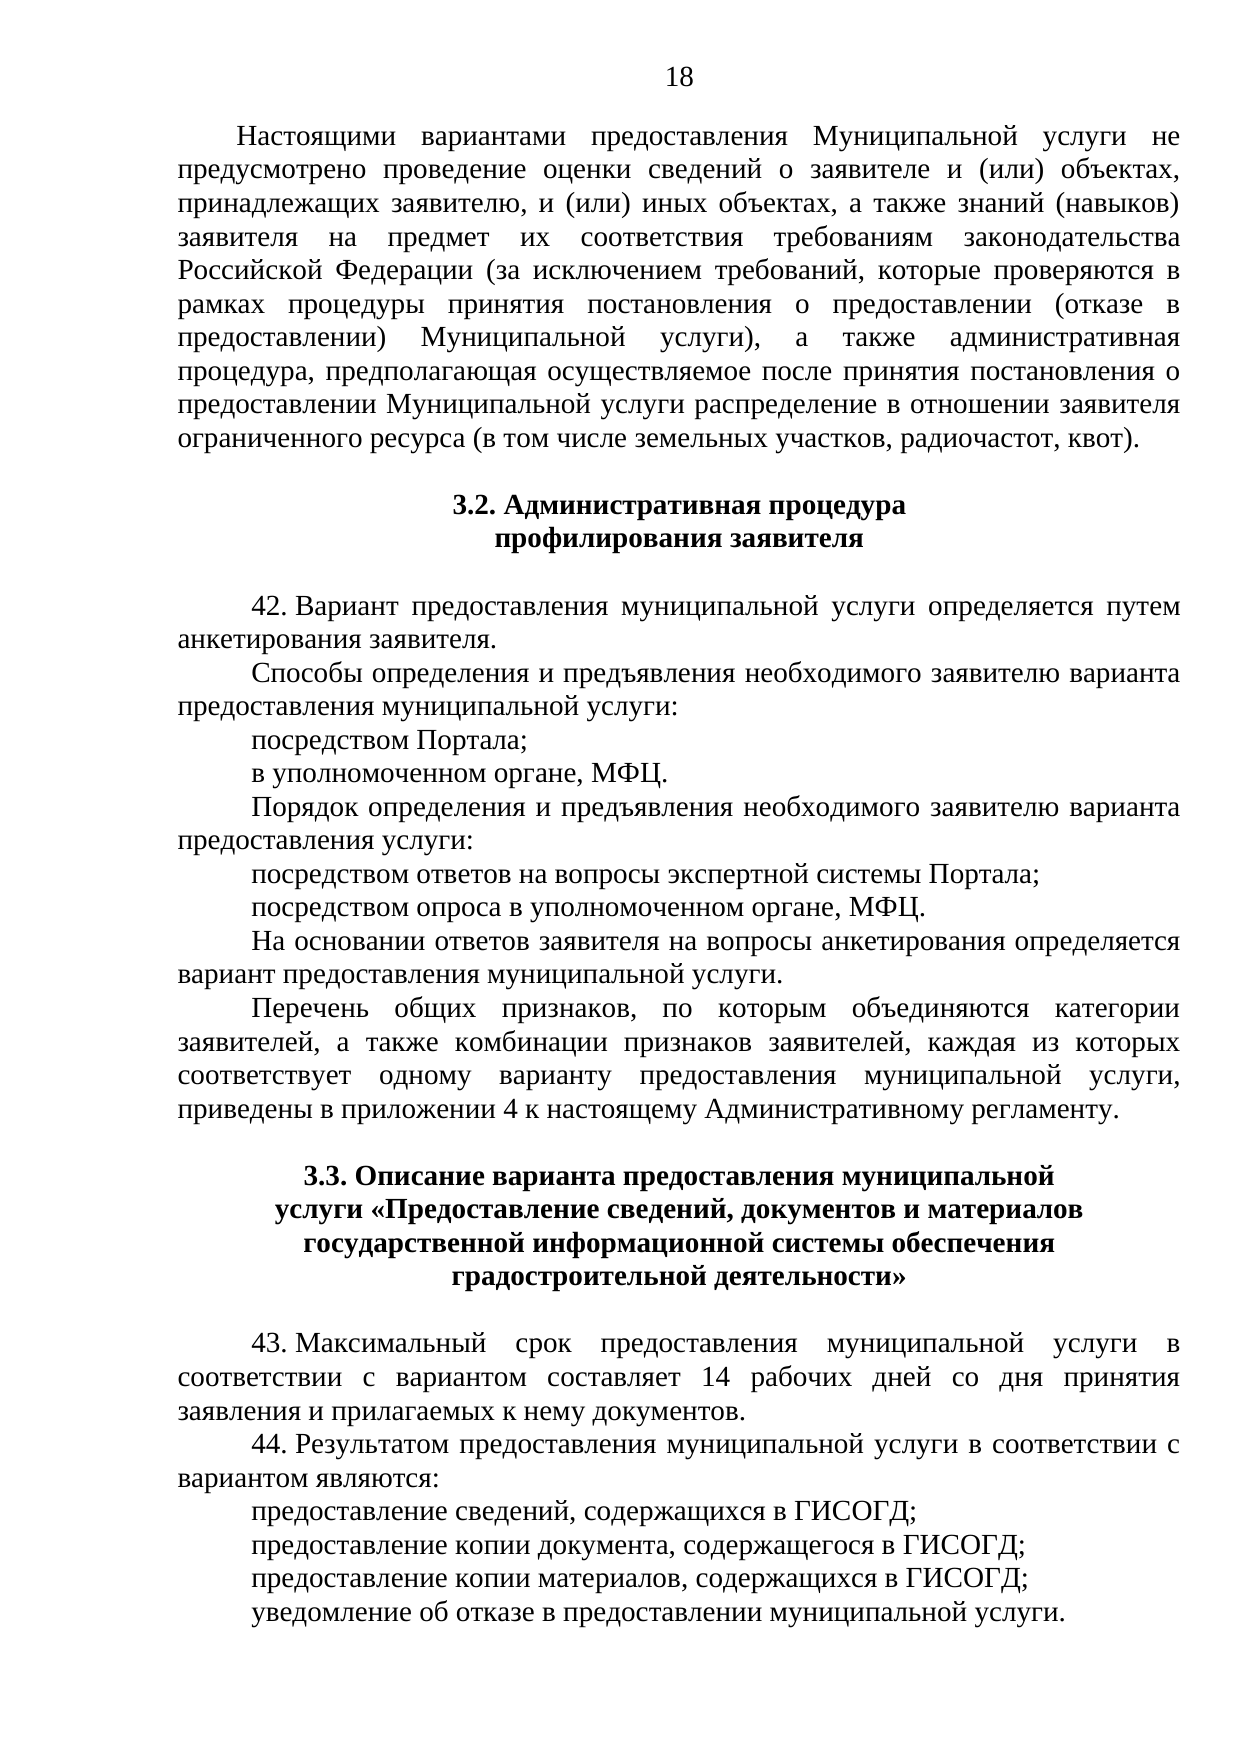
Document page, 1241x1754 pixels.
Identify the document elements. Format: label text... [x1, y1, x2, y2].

text 3.3. Описание варианта предоставления муниципальной [177, 1158, 1181, 1191]
text 43. Максимальный срок предоставления муниципальной услуги в соответствии с вариантом составляет 14 рабочих дней со дня принятия заявления и прилагаемых к нему документов. [177, 1326, 1181, 1426]
text Способы определения и предъявления необходимого заявителю варианта предоставления муниципальной услуги: [177, 655, 1181, 722]
text предоставление копии материалов, содержащихся в ГИСОГД; [177, 1560, 1181, 1594]
text посредством опроса в уполномоченном органе, МФЦ. [177, 889, 1181, 923]
text 42. Вариант предоставления муниципальной услуги определяется путем анкетирования заявителя. [177, 588, 1181, 655]
text 44. Результатом предоставления муниципальной услуги в соответствии с вариантом являются: [177, 1426, 1181, 1493]
text предоставление сведений, содержащихся в ГИСОГД; [177, 1493, 1181, 1527]
text предоставление копии документа, содержащегося в ГИСОГД; [177, 1527, 1181, 1560]
text На основании ответов заявителя на вопросы анкетирования определяется вариант предоставления муниципальной услуги. [177, 923, 1181, 990]
text Порядок определения и предъявления необходимого заявителю варианта предоставления услуги: [177, 789, 1181, 856]
text услуги «Предоставление сведений, документов и материалов государственной информационной системы обеспечения градостроительной деятельности» [177, 1191, 1181, 1292]
text уведомление об отказе в предоставлении муниципальной услуги. [177, 1594, 1181, 1627]
text в уполномоченном органе, МФЦ. [177, 755, 1181, 789]
text посредством Портала; [177, 722, 1181, 755]
text Настоящими вариантами предоставления Муниципальной услуги не предусмотрено проведение оценки сведений о заявителе и (или) объектах, принадлежащих заявителю, и (или) иных объектах, а также знаний (навыков) заявителя на предмет их соответствия требованиям законодательства Российской Федерации (за исключением требований, которые проверяются в рамках процедуры принятия постановления о предоставлении (отказе в предоставлении) Муниципальной услуги), а также административная процедура, предполагающая осуществляемое после принятия постановления о предоставлении Муниципальной услуги распределение в отношении заявителя ограниченного ресурса (в том числе земельных участков, радиочастот, квот). [177, 118, 1181, 453]
text Перечень общих признаков, по которым объединяются категории заявителей, а также комбинации признаков заявителей, каждая из которых соответствует одному варианту предоставления муниципальной услуги, приведены в приложении 4 к настоящему Административному регламенту. [177, 990, 1181, 1124]
text 3.2. Административная процедура [177, 487, 1181, 521]
text посредством ответов на вопросы экспертной системы Портала; [177, 856, 1181, 889]
text профилирования заявителя [177, 521, 1181, 554]
